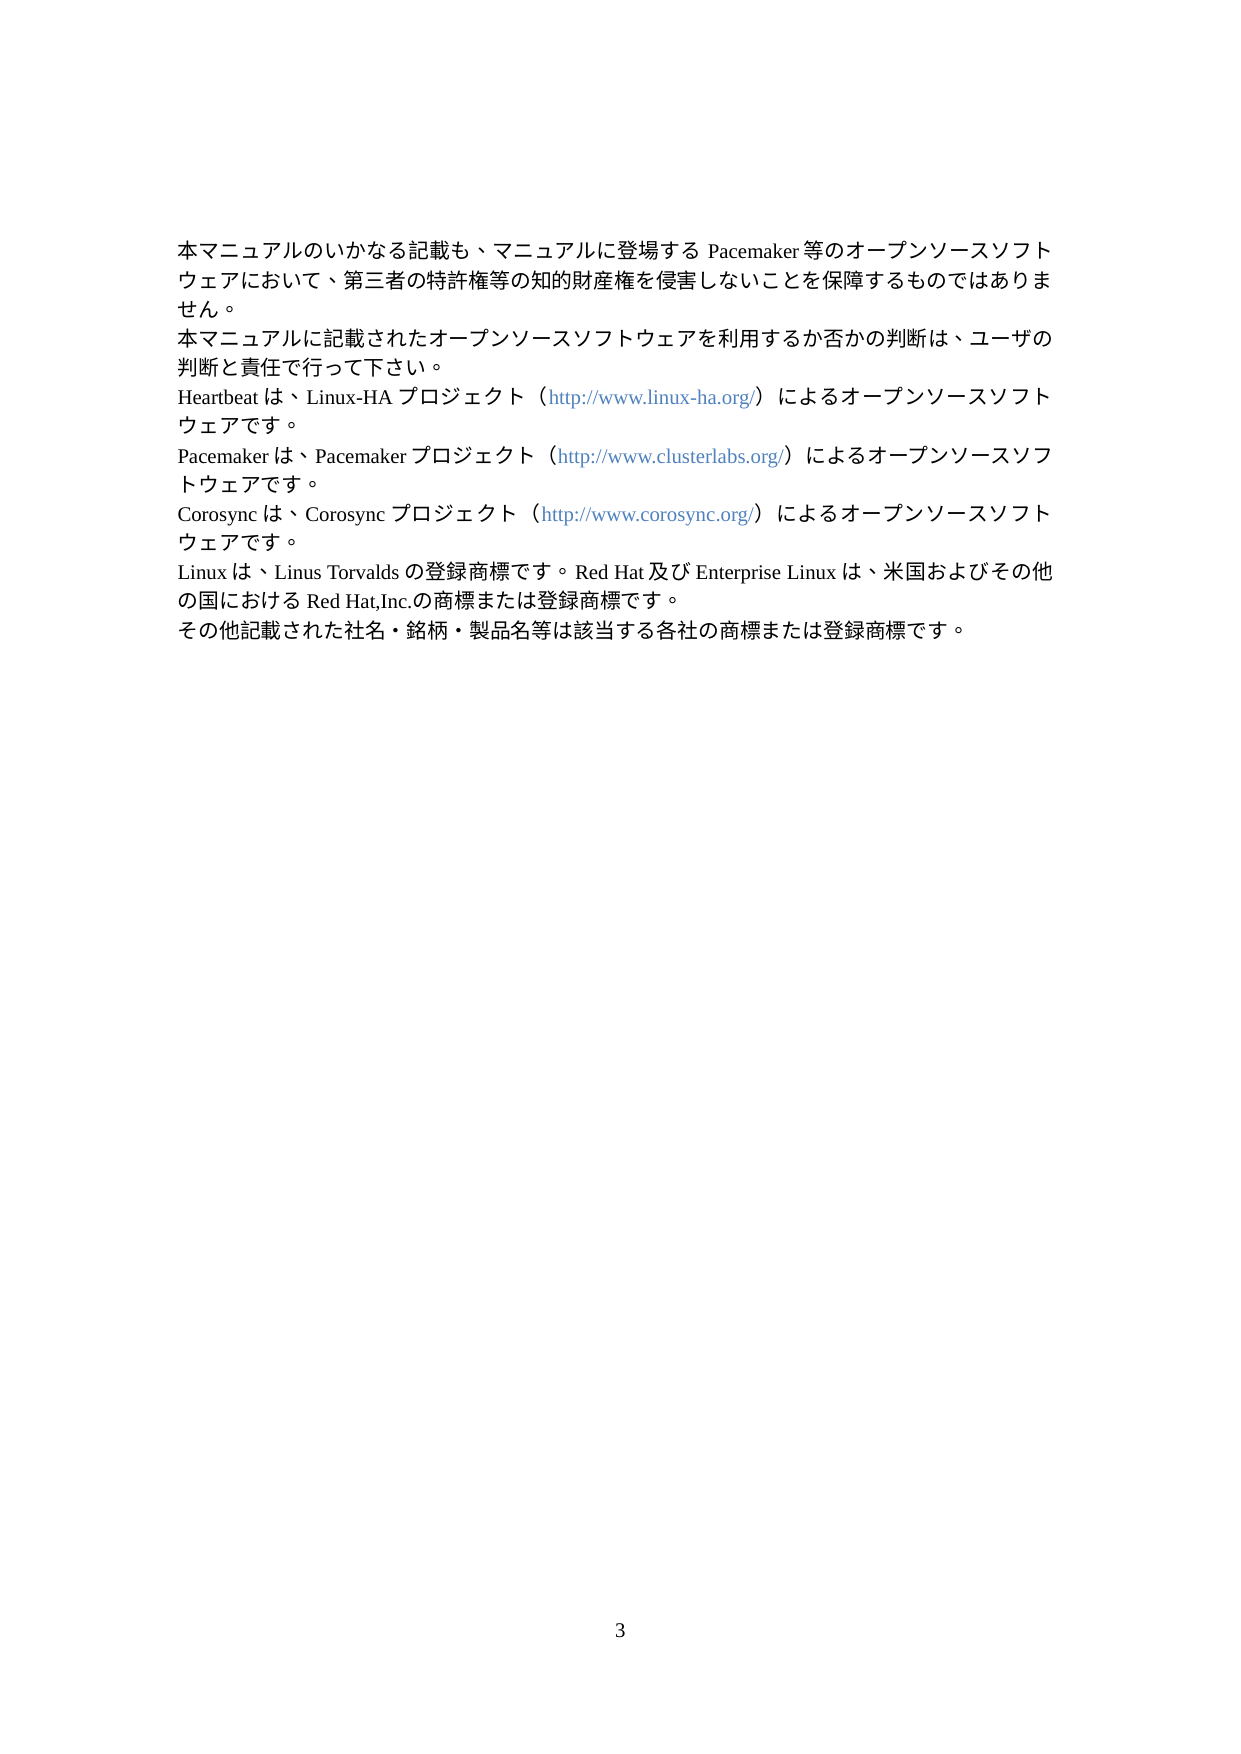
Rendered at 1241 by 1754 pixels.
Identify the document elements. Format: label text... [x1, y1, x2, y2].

text 本マニュアルのいかなる記載も、マニュアルに登場するPacemaker等のオープンソースソフトウェアにおいて、第三者の特許権等の知的財産権を侵害しないことを保障するものではありません。 [177, 236, 1054, 323]
text Heartbeatは、Linux-HAプロジェクト（http://www.linux-ha.org/）によるオープンソースソフトウェアです。 [177, 382, 1054, 440]
text 本マニュアルに記載されたオープンソースソフトウェアを利用するか否かの判断は、ユーザの判断と責任で行って下さい。 [177, 323, 1054, 382]
text Linuxは、Linus Torvaldsの登録商標です。Red Hat及びEnterprise Linuxは、米国およびその他の国におけるRed Hat,Inc.の商標または登録商標です。 [177, 557, 1054, 615]
text その他記載された社名・銘柄・製品名等は該当する各社の商標または登録商標です。 [177, 615, 1054, 644]
text Corosyncは、Corosyncプロジェクト（http://www.corosync.org/）によるオープンソースソフトウェアです。 [177, 498, 1054, 557]
text Pacemakerは、Pacemakerプロジェクト（http://www.clusterlabs.org/）によるオープンソースソフトウェアです。 [177, 440, 1054, 498]
